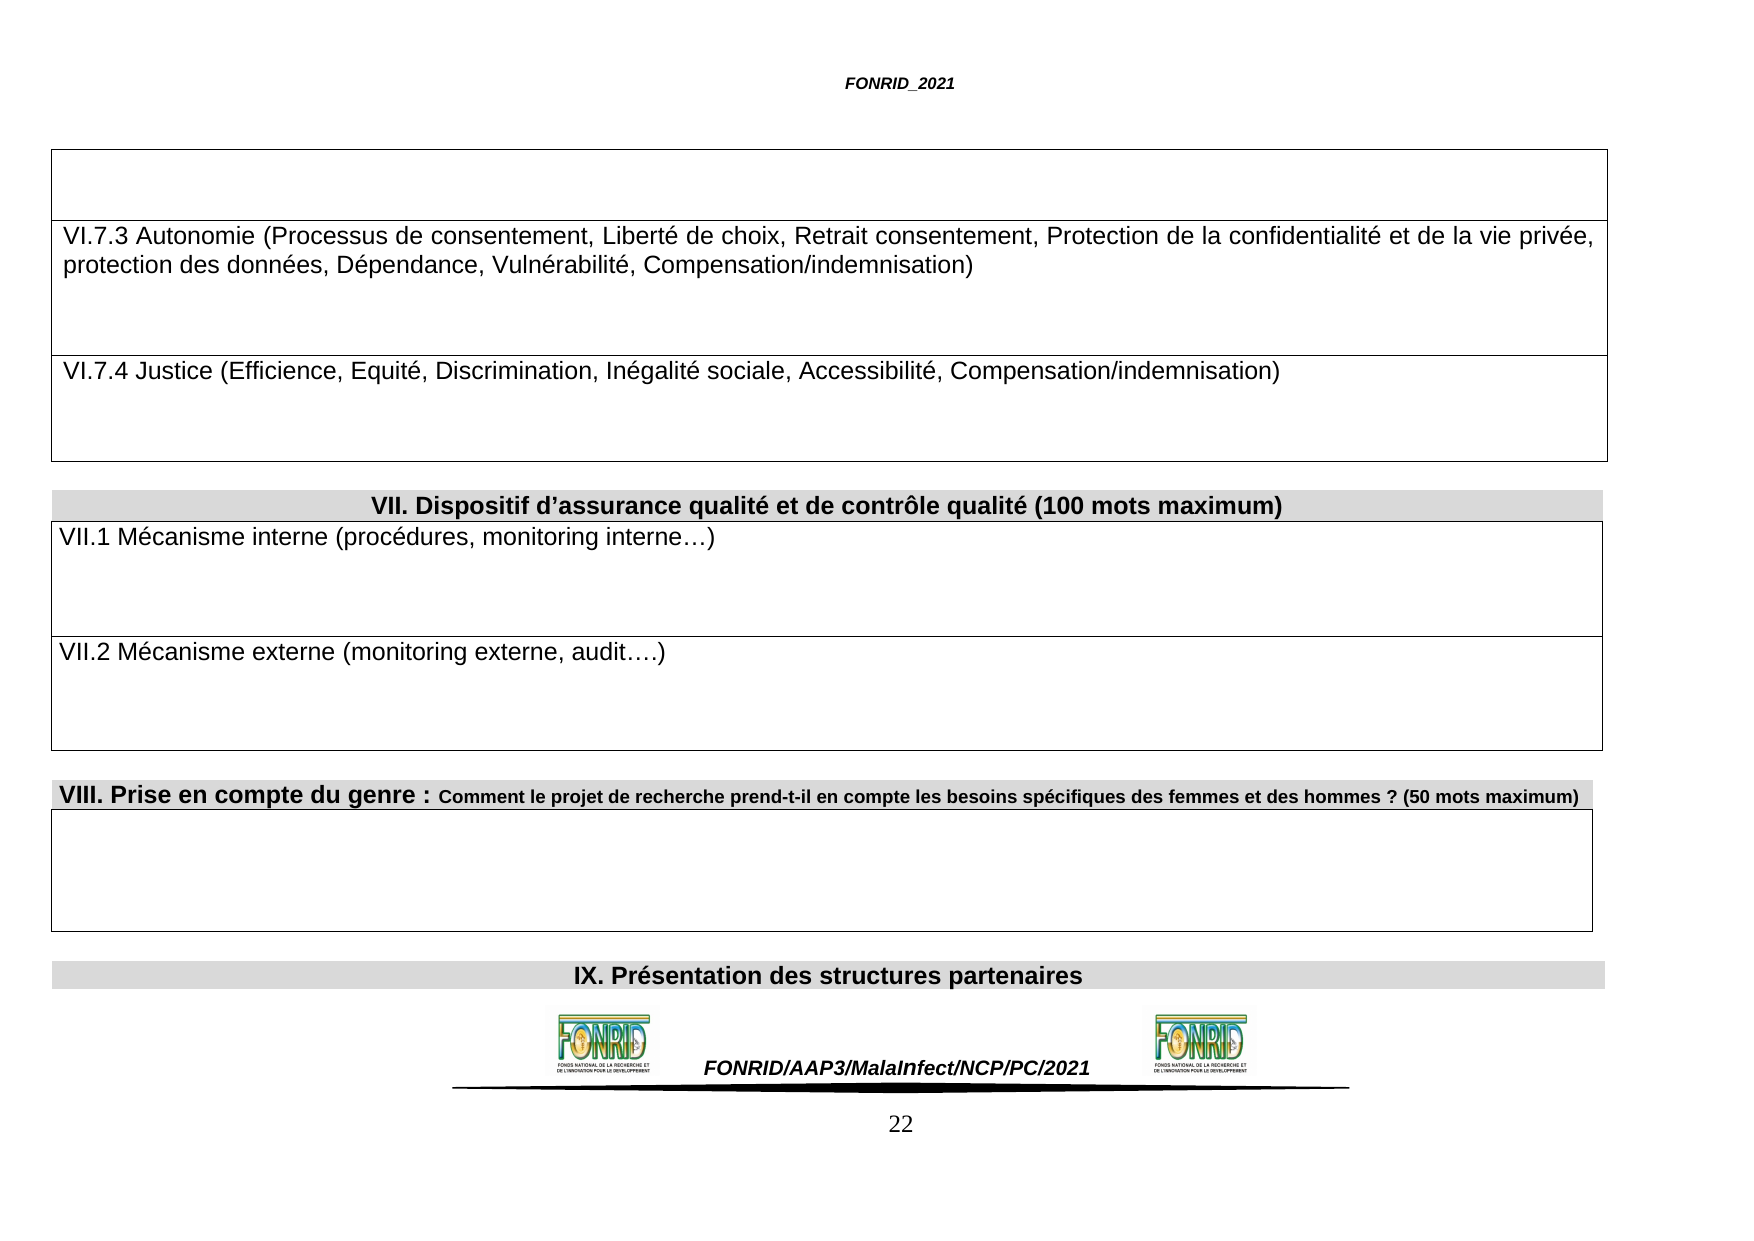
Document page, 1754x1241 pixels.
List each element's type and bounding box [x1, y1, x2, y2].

table_cell [44, 148, 1609, 989]
picture [1141, 1005, 1257, 1076]
picture [544, 1005, 660, 1076]
